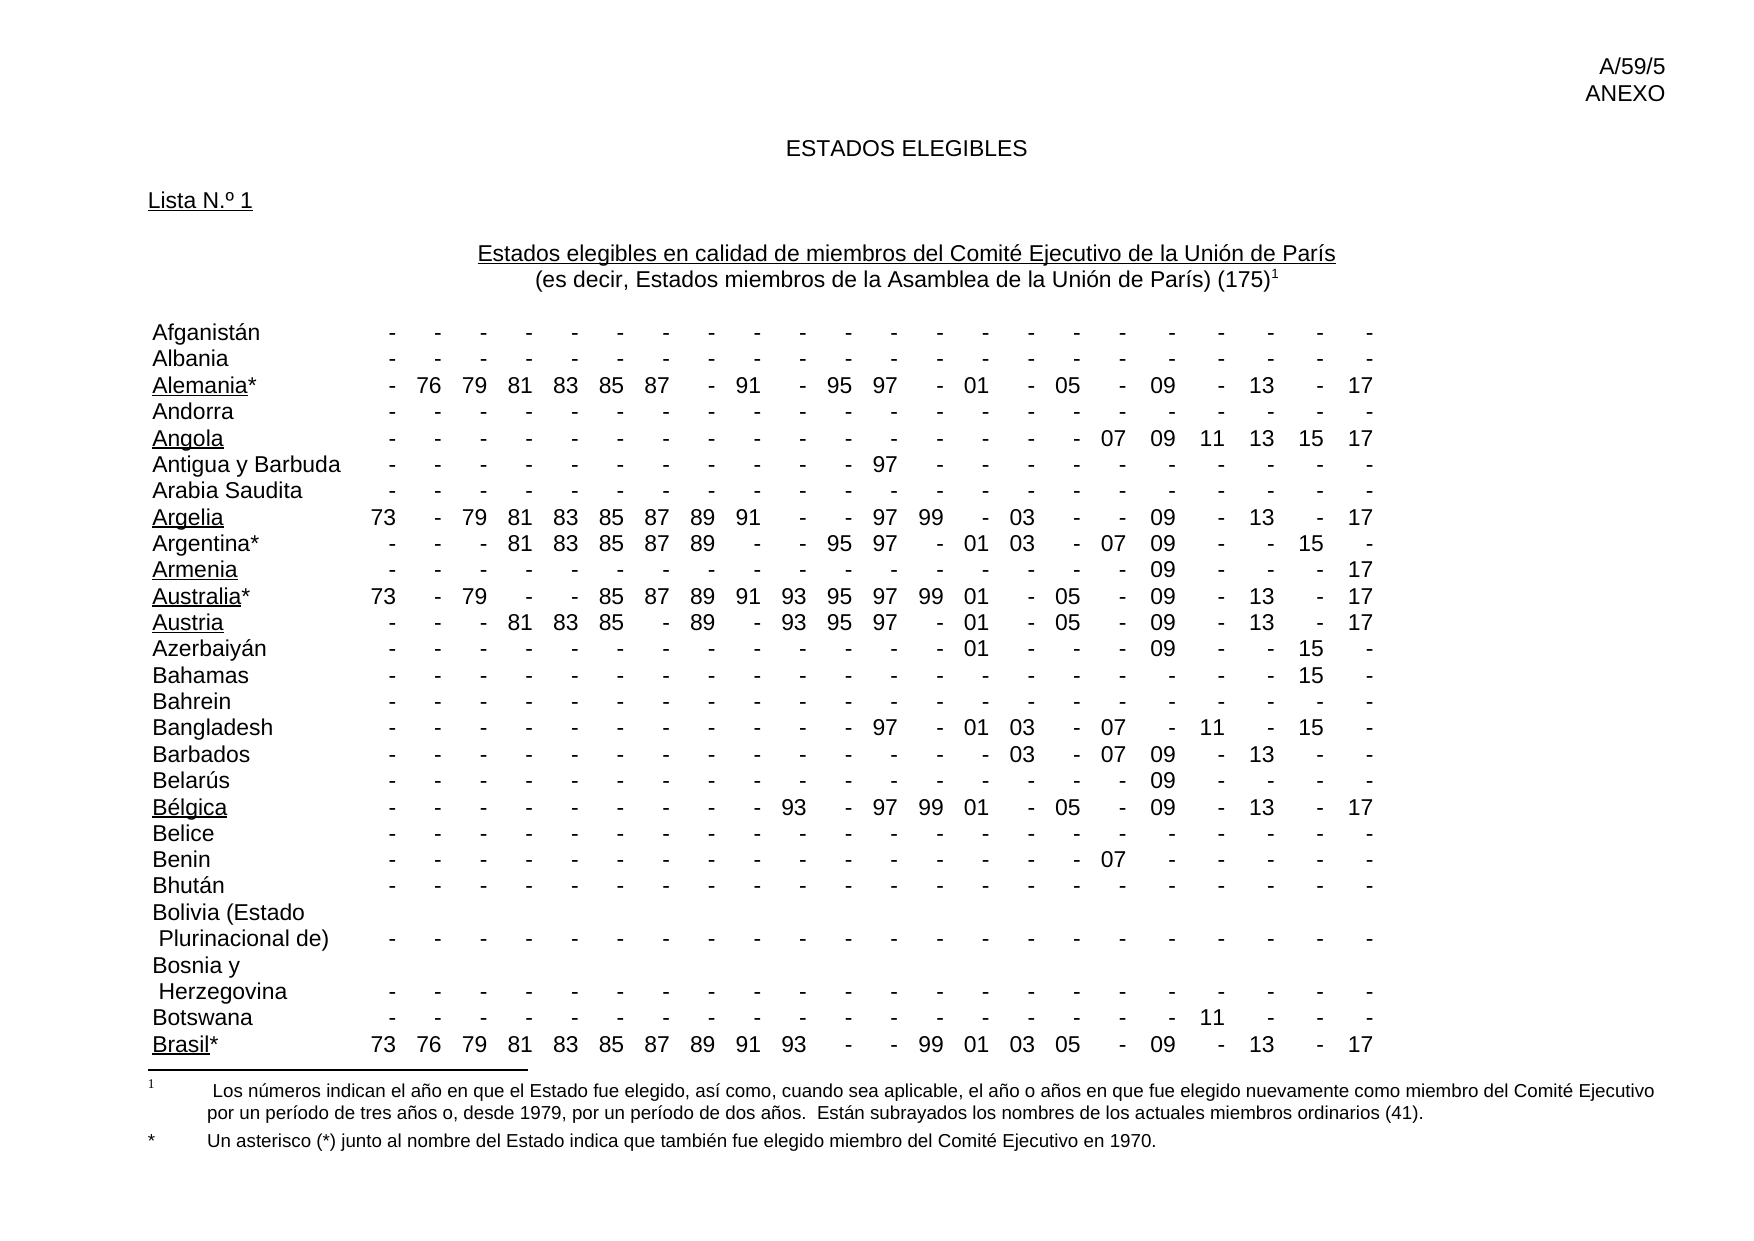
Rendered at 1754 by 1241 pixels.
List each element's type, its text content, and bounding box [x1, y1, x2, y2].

table_cell 09 [1130, 425, 1180, 451]
table_cell - [856, 688, 902, 714]
table_header - [354, 319, 400, 345]
table_cell 17 [1328, 372, 1377, 398]
table_cell - [1328, 635, 1377, 662]
table_cell - [583, 477, 628, 503]
table_cell - [400, 345, 446, 372]
table_cell - [811, 635, 856, 662]
table_cell 09 [1130, 1031, 1180, 1057]
table_cell 05 [1039, 1031, 1085, 1057]
table_cell - [537, 398, 583, 424]
table_cell - [1039, 952, 1085, 1004]
table_cell 09 [1130, 794, 1180, 820]
table_cell - [674, 688, 719, 714]
table_cell 83 [537, 609, 583, 635]
table_cell 03 [994, 714, 1039, 741]
table_cell - [1328, 767, 1377, 793]
table_cell - [720, 609, 765, 635]
table_cell 15 [1279, 662, 1328, 688]
table_cell - [446, 688, 491, 714]
table_cell 93 [765, 794, 811, 820]
table_cell - [811, 451, 856, 477]
table_cell - [1180, 952, 1229, 1004]
table_cell - [856, 741, 902, 767]
table_cell - [1039, 1004, 1085, 1031]
table_cell 79 [446, 1031, 491, 1057]
text Lista N.º 1 [148, 187, 1665, 214]
table_cell - [994, 609, 1039, 635]
table_cell 07 [1085, 846, 1130, 872]
table_cell - [811, 741, 856, 767]
table_cell - [856, 345, 902, 372]
table_cell - [1180, 767, 1229, 793]
table_cell - [1039, 899, 1085, 952]
table_cell - [491, 714, 537, 741]
table_cell - [1085, 794, 1130, 820]
table_cell - [1328, 451, 1377, 477]
table_cell 99 [902, 583, 948, 609]
table_cell - [1085, 372, 1130, 398]
table_cell 09 [1130, 504, 1180, 530]
table_cell - [400, 504, 446, 530]
table_cell - [583, 451, 628, 477]
table_cell 09 [1130, 530, 1180, 556]
table_cell - [446, 794, 491, 820]
table_cell 13 [1229, 794, 1279, 820]
table_cell 05 [1039, 372, 1085, 398]
table_cell Belarús [148, 767, 354, 793]
table_cell - [1279, 556, 1328, 583]
table_cell - [1229, 556, 1279, 583]
table_cell - [994, 398, 1039, 424]
table_cell Brasil* [148, 1031, 354, 1057]
table_cell - [628, 794, 674, 820]
table_cell - [1328, 714, 1377, 741]
table_cell - [537, 820, 583, 846]
table_cell - [948, 345, 993, 372]
table_cell - [902, 767, 948, 793]
table_cell - [537, 714, 583, 741]
table_cell - [765, 820, 811, 846]
table_header Afganistán [148, 319, 354, 345]
table_cell 87 [628, 504, 674, 530]
table_header - [720, 319, 765, 345]
table_cell - [811, 504, 856, 530]
table_cell - [537, 345, 583, 372]
table_cell - [720, 820, 765, 846]
table_cell - [1279, 741, 1328, 767]
table_cell Albania [148, 345, 354, 372]
table_cell - [491, 741, 537, 767]
table_cell - [400, 556, 446, 583]
table_cell - [1085, 609, 1130, 635]
table_cell - [1328, 952, 1377, 1004]
table_cell 01 [948, 714, 993, 741]
text ESTADOS ELEGIBLES [148, 134, 1665, 161]
table_cell - [400, 899, 446, 952]
table_cell 09 [1130, 372, 1180, 398]
table_cell Bélgica [148, 794, 354, 820]
table_cell 99 [902, 794, 948, 820]
table_cell - [1085, 477, 1130, 503]
table_cell - [994, 662, 1039, 688]
table_cell - [994, 899, 1039, 952]
table_cell 89 [674, 504, 719, 530]
table_cell - [354, 345, 400, 372]
table_cell - [583, 952, 628, 1004]
table_cell - [354, 820, 400, 846]
table_cell - [720, 556, 765, 583]
table_cell - [674, 794, 719, 820]
table_header - [400, 319, 446, 345]
table_cell - [856, 846, 902, 872]
table_cell - [948, 873, 993, 899]
table_cell - [583, 846, 628, 872]
table_cell 95 [811, 372, 856, 398]
table_cell - [491, 635, 537, 662]
table_cell - [765, 952, 811, 1004]
table_cell - [1085, 583, 1130, 609]
table_cell - [491, 662, 537, 688]
table_cell - [811, 477, 856, 503]
table_cell - [720, 530, 765, 556]
table_cell - [1039, 767, 1085, 793]
table_cell - [491, 583, 537, 609]
table_cell - [720, 662, 765, 688]
table_cell - [446, 662, 491, 688]
table_cell - [400, 794, 446, 820]
table_cell - [1180, 688, 1229, 714]
table_cell - [1180, 662, 1229, 688]
table_cell - [765, 477, 811, 503]
table_cell - [720, 846, 765, 872]
table_cell - [674, 398, 719, 424]
table_header - [1130, 319, 1180, 345]
table_header - [1039, 319, 1085, 345]
table_cell - [583, 820, 628, 846]
table_cell - [583, 635, 628, 662]
table_cell - [811, 714, 856, 741]
table_header - [811, 319, 856, 345]
table_cell - [400, 714, 446, 741]
table_cell - [1279, 1031, 1328, 1057]
table_cell - [1039, 688, 1085, 714]
table_cell Arabia Saudita [148, 477, 354, 503]
table_cell - [1229, 635, 1279, 662]
table_cell - [537, 873, 583, 899]
table_cell - [628, 609, 674, 635]
table_cell Azerbaiyán [148, 635, 354, 662]
table_cell - [948, 662, 993, 688]
table_cell 13 [1229, 609, 1279, 635]
table_cell - [1039, 530, 1085, 556]
table_cell 17 [1328, 556, 1377, 583]
table_cell 85 [583, 609, 628, 635]
table_cell 93 [765, 1031, 811, 1057]
table_cell - [765, 741, 811, 767]
table_cell - [902, 873, 948, 899]
table_cell Bangladesh [148, 714, 354, 741]
table_cell - [994, 846, 1039, 872]
table_cell - [765, 556, 811, 583]
table_cell - [765, 345, 811, 372]
table_cell - [1279, 952, 1328, 1004]
table_cell - [537, 477, 583, 503]
table_cell - [1279, 688, 1328, 714]
table_cell - [856, 1031, 902, 1057]
table_cell - [1328, 662, 1377, 688]
table_cell - [674, 635, 719, 662]
table_cell - [1279, 398, 1328, 424]
table_cell - [1180, 398, 1229, 424]
table_header - [491, 319, 537, 345]
table_cell - [400, 477, 446, 503]
table_cell Barbados [148, 741, 354, 767]
table_cell - [583, 767, 628, 793]
table_header - [674, 319, 719, 345]
table_cell - [674, 846, 719, 872]
table_cell 17 [1328, 504, 1377, 530]
table_cell - [446, 873, 491, 899]
table_cell - [674, 372, 719, 398]
table_cell - [628, 873, 674, 899]
table_cell - [1328, 873, 1377, 899]
table_cell 97 [856, 530, 902, 556]
table_cell Bhután [148, 873, 354, 899]
table_cell - [1180, 556, 1229, 583]
table_cell - [811, 767, 856, 793]
table_cell - [491, 767, 537, 793]
table_cell - [1039, 477, 1085, 503]
table_cell - [400, 820, 446, 846]
table_cell - [354, 477, 400, 503]
table_cell - [1279, 794, 1328, 820]
table_cell 17 [1328, 583, 1377, 609]
table_cell 97 [856, 504, 902, 530]
table_cell 01 [948, 583, 993, 609]
table_cell - [1328, 741, 1377, 767]
table_cell - [948, 820, 993, 846]
table_cell - [1180, 530, 1229, 556]
table_cell 91 [720, 372, 765, 398]
table_cell 97 [856, 583, 902, 609]
table_cell 01 [948, 794, 993, 820]
table_cell - [354, 899, 400, 952]
table_cell - [583, 345, 628, 372]
table_cell 09 [1130, 556, 1180, 583]
table_cell - [856, 873, 902, 899]
table_cell - [583, 899, 628, 952]
table_cell - [674, 662, 719, 688]
table_cell - [1180, 741, 1229, 767]
table_cell - [1229, 767, 1279, 793]
table_cell 17 [1328, 609, 1377, 635]
table_cell - [1180, 345, 1229, 372]
table_cell - [720, 741, 765, 767]
table_cell 81 [491, 609, 537, 635]
table_cell - [1085, 635, 1130, 662]
text Estados elegibles en calidad de miembros del Comité Ejecutivo de la Unión de París [148, 240, 1665, 266]
table_cell - [354, 846, 400, 872]
table_cell - [537, 635, 583, 662]
text (es decir, Estados miembros de la Asamblea de la Unión de París) (175) [148, 266, 1665, 293]
table_cell - [674, 425, 719, 451]
table_cell - [1039, 820, 1085, 846]
table_cell - [1279, 583, 1328, 609]
table_cell - [446, 846, 491, 872]
table_cell 11 [1180, 714, 1229, 741]
table_cell - [720, 1004, 765, 1031]
table_cell 79 [446, 372, 491, 398]
table_cell - [1229, 899, 1279, 952]
table_cell Argelia [148, 504, 354, 530]
table_cell Benin [148, 846, 354, 872]
table_cell - [1279, 767, 1328, 793]
table_cell 01 [948, 635, 993, 662]
table_cell - [354, 609, 400, 635]
table_cell Angola [148, 425, 354, 451]
table_cell - [400, 1004, 446, 1031]
table_cell - [1085, 451, 1130, 477]
table_cell - [1180, 1031, 1229, 1057]
table_cell 03 [994, 504, 1039, 530]
table_cell - [902, 1004, 948, 1031]
table_cell Alemania* [148, 372, 354, 398]
table_cell 15 [1279, 635, 1328, 662]
table_cell 97 [856, 794, 902, 820]
table_cell - [674, 345, 719, 372]
table_cell - [948, 846, 993, 872]
table_cell - [1229, 530, 1279, 556]
table_cell - [354, 1004, 400, 1031]
table_cell - [1180, 820, 1229, 846]
table_cell 13 [1229, 425, 1279, 451]
table_cell Australia* [148, 583, 354, 609]
table_cell - [811, 873, 856, 899]
table_cell - [537, 952, 583, 1004]
table_cell - [446, 451, 491, 477]
table_cell 03 [994, 530, 1039, 556]
table_header - [1328, 319, 1377, 345]
table_cell - [1180, 451, 1229, 477]
table_cell - [1328, 1004, 1377, 1031]
table_cell - [583, 741, 628, 767]
table_cell 15 [1279, 530, 1328, 556]
table_cell - [902, 635, 948, 662]
table_cell - [1130, 1004, 1180, 1031]
table_cell - [354, 952, 400, 1004]
table_cell Bahamas [148, 662, 354, 688]
table_cell - [1085, 1004, 1130, 1031]
table_cell - [583, 873, 628, 899]
table_cell - [1130, 846, 1180, 872]
table_cell 09 [1130, 583, 1180, 609]
table_cell - [902, 530, 948, 556]
table_cell - [765, 662, 811, 688]
table_cell - [354, 398, 400, 424]
table_cell - [1229, 398, 1279, 424]
table_cell - [994, 767, 1039, 793]
table_cell - [1279, 372, 1328, 398]
table_cell - [994, 556, 1039, 583]
table_cell - [354, 556, 400, 583]
table_cell - [811, 794, 856, 820]
table_header - [1180, 319, 1229, 345]
table_cell - [400, 451, 446, 477]
table_cell - [1229, 714, 1279, 741]
table_cell - [1130, 451, 1180, 477]
table_cell - [994, 873, 1039, 899]
table_cell - [400, 846, 446, 872]
table_cell 97 [856, 714, 902, 741]
table_cell - [1085, 873, 1130, 899]
table_cell - [537, 899, 583, 952]
table_cell 95 [811, 583, 856, 609]
table_cell - [994, 952, 1039, 1004]
table_cell 05 [1039, 609, 1085, 635]
table_cell 09 [1130, 741, 1180, 767]
table_cell - [674, 899, 719, 952]
table_cell - [811, 899, 856, 952]
table_cell - [1130, 714, 1180, 741]
table_cell - [628, 952, 674, 1004]
table_cell - [811, 345, 856, 372]
table_cell - [354, 372, 400, 398]
table_cell - [354, 451, 400, 477]
table_header - [994, 319, 1039, 345]
table_cell - [1085, 820, 1130, 846]
table_cell - [1130, 662, 1180, 688]
table_cell - [400, 530, 446, 556]
table_cell Armenia [148, 556, 354, 583]
table_cell - [1229, 477, 1279, 503]
table_cell - [1229, 1004, 1279, 1031]
table_cell - [1229, 846, 1279, 872]
table_cell 76 [400, 372, 446, 398]
table_cell 11 [1180, 425, 1229, 451]
table_cell 73 [354, 583, 400, 609]
table_cell - [994, 583, 1039, 609]
table_cell 07 [1085, 530, 1130, 556]
table_cell Botswana [148, 1004, 354, 1031]
table_cell - [354, 425, 400, 451]
table_cell - [948, 741, 993, 767]
table_header - [902, 319, 948, 345]
table_cell - [628, 741, 674, 767]
table_cell 01 [948, 530, 993, 556]
table_cell - [720, 688, 765, 714]
table_cell 83 [537, 504, 583, 530]
table_header - [1279, 319, 1328, 345]
table_cell - [1229, 662, 1279, 688]
table_cell - [811, 398, 856, 424]
table_cell - [400, 767, 446, 793]
table_cell 17 [1328, 794, 1377, 820]
table_header - [446, 319, 491, 345]
table_cell - [811, 425, 856, 451]
table_cell - [720, 714, 765, 741]
table_cell - [994, 688, 1039, 714]
table_cell - [491, 846, 537, 872]
table_cell - [446, 530, 491, 556]
table_cell - [491, 1004, 537, 1031]
table_cell - [537, 1004, 583, 1031]
table_cell - [811, 1004, 856, 1031]
table_cell - [902, 345, 948, 372]
table_cell 91 [720, 1031, 765, 1057]
table_cell Andorra [148, 398, 354, 424]
table_cell - [491, 345, 537, 372]
table_cell 09 [1130, 767, 1180, 793]
table_cell - [811, 688, 856, 714]
table_cell - [856, 556, 902, 583]
table_cell - [1279, 846, 1328, 872]
table_cell - [902, 425, 948, 451]
table_cell Bolivia (Estado Plurinacional de) [148, 899, 354, 952]
table_cell - [994, 372, 1039, 398]
table_cell - [856, 767, 902, 793]
table_cell - [720, 767, 765, 793]
table_cell - [1039, 504, 1085, 530]
table_cell - [1180, 873, 1229, 899]
table_cell - [811, 820, 856, 846]
table_cell 85 [583, 1031, 628, 1057]
table_cell 83 [537, 1031, 583, 1057]
table_cell - [948, 1004, 993, 1031]
table_cell 13 [1229, 1031, 1279, 1057]
table_cell 09 [1130, 635, 1180, 662]
table_cell - [583, 398, 628, 424]
table_cell 97 [856, 609, 902, 635]
table_cell - [811, 952, 856, 1004]
table_cell 89 [674, 609, 719, 635]
table_cell 03 [994, 741, 1039, 767]
table_cell - [1130, 873, 1180, 899]
table_cell - [1039, 714, 1085, 741]
table_cell - [446, 820, 491, 846]
table_cell - [674, 820, 719, 846]
table_cell 91 [720, 504, 765, 530]
table_cell 85 [583, 504, 628, 530]
table_cell - [583, 662, 628, 688]
table_cell - [765, 873, 811, 899]
table_header - [628, 319, 674, 345]
table_cell - [1039, 451, 1085, 477]
table_cell Belice [148, 820, 354, 846]
table_cell - [765, 846, 811, 872]
table_cell Argentina* [148, 530, 354, 556]
table_cell 99 [902, 1031, 948, 1057]
table_cell - [1180, 846, 1229, 872]
table_cell - [628, 635, 674, 662]
table_cell - [902, 372, 948, 398]
table_cell - [400, 662, 446, 688]
table_cell - [720, 451, 765, 477]
table_cell 13 [1229, 741, 1279, 767]
table_cell 95 [811, 609, 856, 635]
table_cell - [354, 688, 400, 714]
table_cell - [948, 767, 993, 793]
table_cell - [1279, 504, 1328, 530]
table_cell - [583, 714, 628, 741]
table_cell - [1039, 345, 1085, 372]
table_cell - [1130, 398, 1180, 424]
table_cell 93 [765, 583, 811, 609]
table_cell - [537, 741, 583, 767]
table_cell 07 [1085, 741, 1130, 767]
table_cell - [537, 688, 583, 714]
table_cell - [720, 899, 765, 952]
table_cell - [720, 477, 765, 503]
table_cell - [1085, 398, 1130, 424]
table_cell - [1039, 635, 1085, 662]
table_cell - [354, 767, 400, 793]
table_cell - [354, 741, 400, 767]
table_cell 13 [1229, 583, 1279, 609]
table_cell - [1085, 952, 1130, 1004]
table_cell - [354, 530, 400, 556]
table_cell 17 [1328, 425, 1377, 451]
table_cell 81 [491, 504, 537, 530]
table_cell - [491, 556, 537, 583]
table_cell - [994, 425, 1039, 451]
table_cell - [1328, 846, 1377, 872]
table_cell - [1229, 820, 1279, 846]
table_cell - [674, 451, 719, 477]
table_cell - [446, 398, 491, 424]
table_cell - [446, 635, 491, 662]
table_cell - [674, 952, 719, 1004]
table_cell - [856, 820, 902, 846]
table_cell - [948, 688, 993, 714]
table_cell - [583, 794, 628, 820]
table_cell - [628, 662, 674, 688]
table_cell - [948, 398, 993, 424]
table_cell - [583, 1004, 628, 1031]
table_cell 95 [811, 530, 856, 556]
table_header - [856, 319, 902, 345]
table_cell - [1279, 1004, 1328, 1031]
table_cell 93 [765, 609, 811, 635]
table_cell 17 [1328, 1031, 1377, 1057]
table_cell - [537, 451, 583, 477]
table_cell - [1279, 345, 1328, 372]
table_cell - [1229, 688, 1279, 714]
table_cell - [765, 372, 811, 398]
table_cell - [1180, 477, 1229, 503]
table_cell - [1180, 504, 1229, 530]
table_cell Bosnia y Herzegovina [148, 952, 354, 1004]
table_cell 15 [1279, 425, 1328, 451]
table_cell - [1180, 609, 1229, 635]
table_cell 99 [902, 504, 948, 530]
table_cell 07 [1085, 714, 1130, 741]
table_cell 01 [948, 372, 993, 398]
table_cell - [1130, 688, 1180, 714]
table_cell - [720, 635, 765, 662]
table_cell - [720, 425, 765, 451]
table_cell - [1130, 820, 1180, 846]
table_cell - [446, 899, 491, 952]
table_cell - [902, 899, 948, 952]
table_cell 76 [400, 1031, 446, 1057]
table_cell - [765, 398, 811, 424]
table_cell - [720, 345, 765, 372]
table_cell - [811, 846, 856, 872]
table_cell - [902, 820, 948, 846]
table_cell - [1085, 1031, 1130, 1057]
table_cell - [948, 504, 993, 530]
table_cell - [720, 873, 765, 899]
table_cell - [1279, 477, 1328, 503]
table_cell 91 [720, 583, 765, 609]
table_cell - [1279, 899, 1328, 952]
table_header - [765, 319, 811, 345]
table_cell - [446, 767, 491, 793]
table_cell - [446, 952, 491, 1004]
table_cell - [400, 873, 446, 899]
table_cell - [537, 846, 583, 872]
table_cell - [765, 767, 811, 793]
table_cell - [1039, 741, 1085, 767]
table_cell - [1085, 504, 1130, 530]
table_cell - [628, 556, 674, 583]
table_cell - [948, 952, 993, 1004]
table_cell - [1180, 372, 1229, 398]
table_cell 05 [1039, 794, 1085, 820]
table_cell - [446, 741, 491, 767]
table_cell - [583, 425, 628, 451]
table_cell - [720, 398, 765, 424]
table_cell - [354, 635, 400, 662]
table_cell - [1085, 899, 1130, 952]
table_cell 89 [674, 530, 719, 556]
table_cell - [446, 477, 491, 503]
table_cell - [765, 530, 811, 556]
table_cell - [856, 662, 902, 688]
table_cell - [856, 635, 902, 662]
table_cell - [446, 425, 491, 451]
table_cell - [765, 714, 811, 741]
table_cell - [948, 425, 993, 451]
table_cell - [628, 1004, 674, 1031]
table_cell - [674, 477, 719, 503]
table_cell - [491, 477, 537, 503]
table_cell 13 [1229, 372, 1279, 398]
table_header - [583, 319, 628, 345]
table_cell - [1328, 477, 1377, 503]
table_cell - [902, 741, 948, 767]
table_cell - [446, 609, 491, 635]
table_cell - [628, 899, 674, 952]
table_cell - [1279, 451, 1328, 477]
table_cell - [1328, 820, 1377, 846]
table_cell - [1039, 846, 1085, 872]
table_cell 01 [948, 609, 993, 635]
table_cell 87 [628, 372, 674, 398]
table_cell - [583, 688, 628, 714]
table_cell - [994, 820, 1039, 846]
table_cell 03 [994, 1031, 1039, 1057]
table_cell - [537, 794, 583, 820]
table_cell 07 [1085, 425, 1130, 451]
table_cell - [354, 794, 400, 820]
table_cell - [1279, 873, 1328, 899]
table_cell - [446, 714, 491, 741]
table_cell - [491, 425, 537, 451]
table_cell 13 [1229, 504, 1279, 530]
table_cell - [674, 714, 719, 741]
table_cell - [1039, 556, 1085, 583]
table_cell - [491, 398, 537, 424]
table_cell - [1180, 899, 1229, 952]
table_cell - [674, 873, 719, 899]
table_cell - [811, 1031, 856, 1057]
table_cell 15 [1279, 714, 1328, 741]
table_cell 11 [1180, 1004, 1229, 1031]
table_cell - [628, 425, 674, 451]
table_cell - [1328, 398, 1377, 424]
table_cell 97 [856, 372, 902, 398]
table_cell - [720, 952, 765, 1004]
table_cell - [1039, 873, 1085, 899]
table_cell Austria [148, 609, 354, 635]
table_cell - [446, 556, 491, 583]
table_header - [537, 319, 583, 345]
table_cell - [994, 794, 1039, 820]
table_cell - [1085, 688, 1130, 714]
table_cell - [1328, 345, 1377, 372]
table_cell - [354, 662, 400, 688]
table_cell 85 [583, 530, 628, 556]
table_cell - [400, 741, 446, 767]
table_cell - [765, 451, 811, 477]
table_cell Antigua y Barbuda [148, 451, 354, 477]
table_cell - [811, 662, 856, 688]
table_cell - [1130, 477, 1180, 503]
table_cell - [856, 952, 902, 1004]
table_cell - [948, 477, 993, 503]
table_cell 73 [354, 1031, 400, 1057]
table_cell - [583, 556, 628, 583]
table_cell - [994, 1004, 1039, 1031]
table_cell - [720, 794, 765, 820]
table_cell - [1085, 662, 1130, 688]
table_cell 81 [491, 1031, 537, 1057]
table_cell - [491, 688, 537, 714]
table_cell - [856, 477, 902, 503]
table_cell 79 [446, 583, 491, 609]
table_cell - [765, 504, 811, 530]
table_cell - [856, 425, 902, 451]
table_cell - [902, 398, 948, 424]
table_cell - [400, 425, 446, 451]
table_cell - [628, 345, 674, 372]
table_cell - [1085, 345, 1130, 372]
table_header - [948, 319, 993, 345]
table_cell - [1130, 899, 1180, 952]
table_cell - [994, 451, 1039, 477]
table_cell - [491, 820, 537, 846]
table_cell - [628, 820, 674, 846]
table_cell - [1279, 609, 1328, 635]
table_cell - [811, 556, 856, 583]
table_cell - [628, 688, 674, 714]
table_cell 79 [446, 504, 491, 530]
table_cell - [537, 583, 583, 609]
table_cell - [1328, 899, 1377, 952]
table_cell - [994, 477, 1039, 503]
table_cell - [491, 873, 537, 899]
table_cell - [948, 451, 993, 477]
table_cell - [537, 767, 583, 793]
table_cell - [1085, 556, 1130, 583]
table_cell - [628, 398, 674, 424]
table_cell - [948, 899, 993, 952]
table_cell - [856, 899, 902, 952]
table_cell - [400, 952, 446, 1004]
table_cell 81 [491, 530, 537, 556]
table_cell - [1180, 794, 1229, 820]
table_cell - [491, 952, 537, 1004]
table_cell - [446, 1004, 491, 1031]
table_cell - [491, 451, 537, 477]
table_cell - [1279, 820, 1328, 846]
table_cell - [1229, 345, 1279, 372]
table_cell - [628, 846, 674, 872]
table_header - [1229, 319, 1279, 345]
table_cell - [902, 952, 948, 1004]
table_cell 87 [628, 1031, 674, 1057]
table_cell - [1229, 952, 1279, 1004]
table_cell - [537, 556, 583, 583]
table_cell - [902, 662, 948, 688]
table_cell - [628, 767, 674, 793]
table_cell - [1039, 662, 1085, 688]
table_cell - [1229, 451, 1279, 477]
table_cell 05 [1039, 583, 1085, 609]
table_cell 85 [583, 583, 628, 609]
table_cell - [765, 1004, 811, 1031]
table_cell - [628, 714, 674, 741]
table_cell - [994, 345, 1039, 372]
table_cell Bahrein [148, 688, 354, 714]
table_cell - [674, 741, 719, 767]
table_cell - [902, 477, 948, 503]
table_cell - [446, 345, 491, 372]
table_cell - [902, 451, 948, 477]
table_cell - [902, 609, 948, 635]
table_cell - [856, 398, 902, 424]
table_cell - [902, 556, 948, 583]
table_cell - [400, 583, 446, 609]
table_cell - [1229, 873, 1279, 899]
table_cell 73 [354, 504, 400, 530]
table_cell - [400, 688, 446, 714]
table_cell - [1130, 345, 1180, 372]
table_cell - [354, 714, 400, 741]
table_cell - [354, 873, 400, 899]
table_cell - [1328, 688, 1377, 714]
table_cell 09 [1130, 609, 1180, 635]
table_cell - [994, 635, 1039, 662]
table_cell - [674, 1004, 719, 1031]
table_cell 89 [674, 1031, 719, 1057]
table_cell 83 [537, 530, 583, 556]
table_cell - [765, 635, 811, 662]
table_cell - [537, 425, 583, 451]
table_cell - [765, 425, 811, 451]
table_cell - [765, 899, 811, 952]
table_cell - [400, 609, 446, 635]
table_cell - [765, 688, 811, 714]
table_cell - [674, 556, 719, 583]
table_cell - [856, 1004, 902, 1031]
table_cell - [902, 714, 948, 741]
table_cell - [674, 767, 719, 793]
table_cell - [948, 556, 993, 583]
table_cell - [902, 846, 948, 872]
table_cell - [400, 635, 446, 662]
table_cell 81 [491, 372, 537, 398]
table_cell 83 [537, 372, 583, 398]
table_cell - [1085, 767, 1130, 793]
table_header - [1085, 319, 1130, 345]
table_cell 97 [856, 451, 902, 477]
table_cell - [1039, 398, 1085, 424]
table_cell - [902, 688, 948, 714]
table_cell - [1039, 425, 1085, 451]
table_cell - [537, 662, 583, 688]
table_cell 87 [628, 530, 674, 556]
table_cell - [1130, 952, 1180, 1004]
table_cell - [491, 794, 537, 820]
table_cell - [628, 451, 674, 477]
table_cell - [1328, 530, 1377, 556]
table_cell 87 [628, 583, 674, 609]
table_cell - [628, 477, 674, 503]
table_cell - [491, 899, 537, 952]
table_cell - [1180, 635, 1229, 662]
table_cell - [1180, 583, 1229, 609]
table_cell 89 [674, 583, 719, 609]
table_cell - [400, 398, 446, 424]
table_cell 01 [948, 1031, 993, 1057]
table_cell 85 [583, 372, 628, 398]
